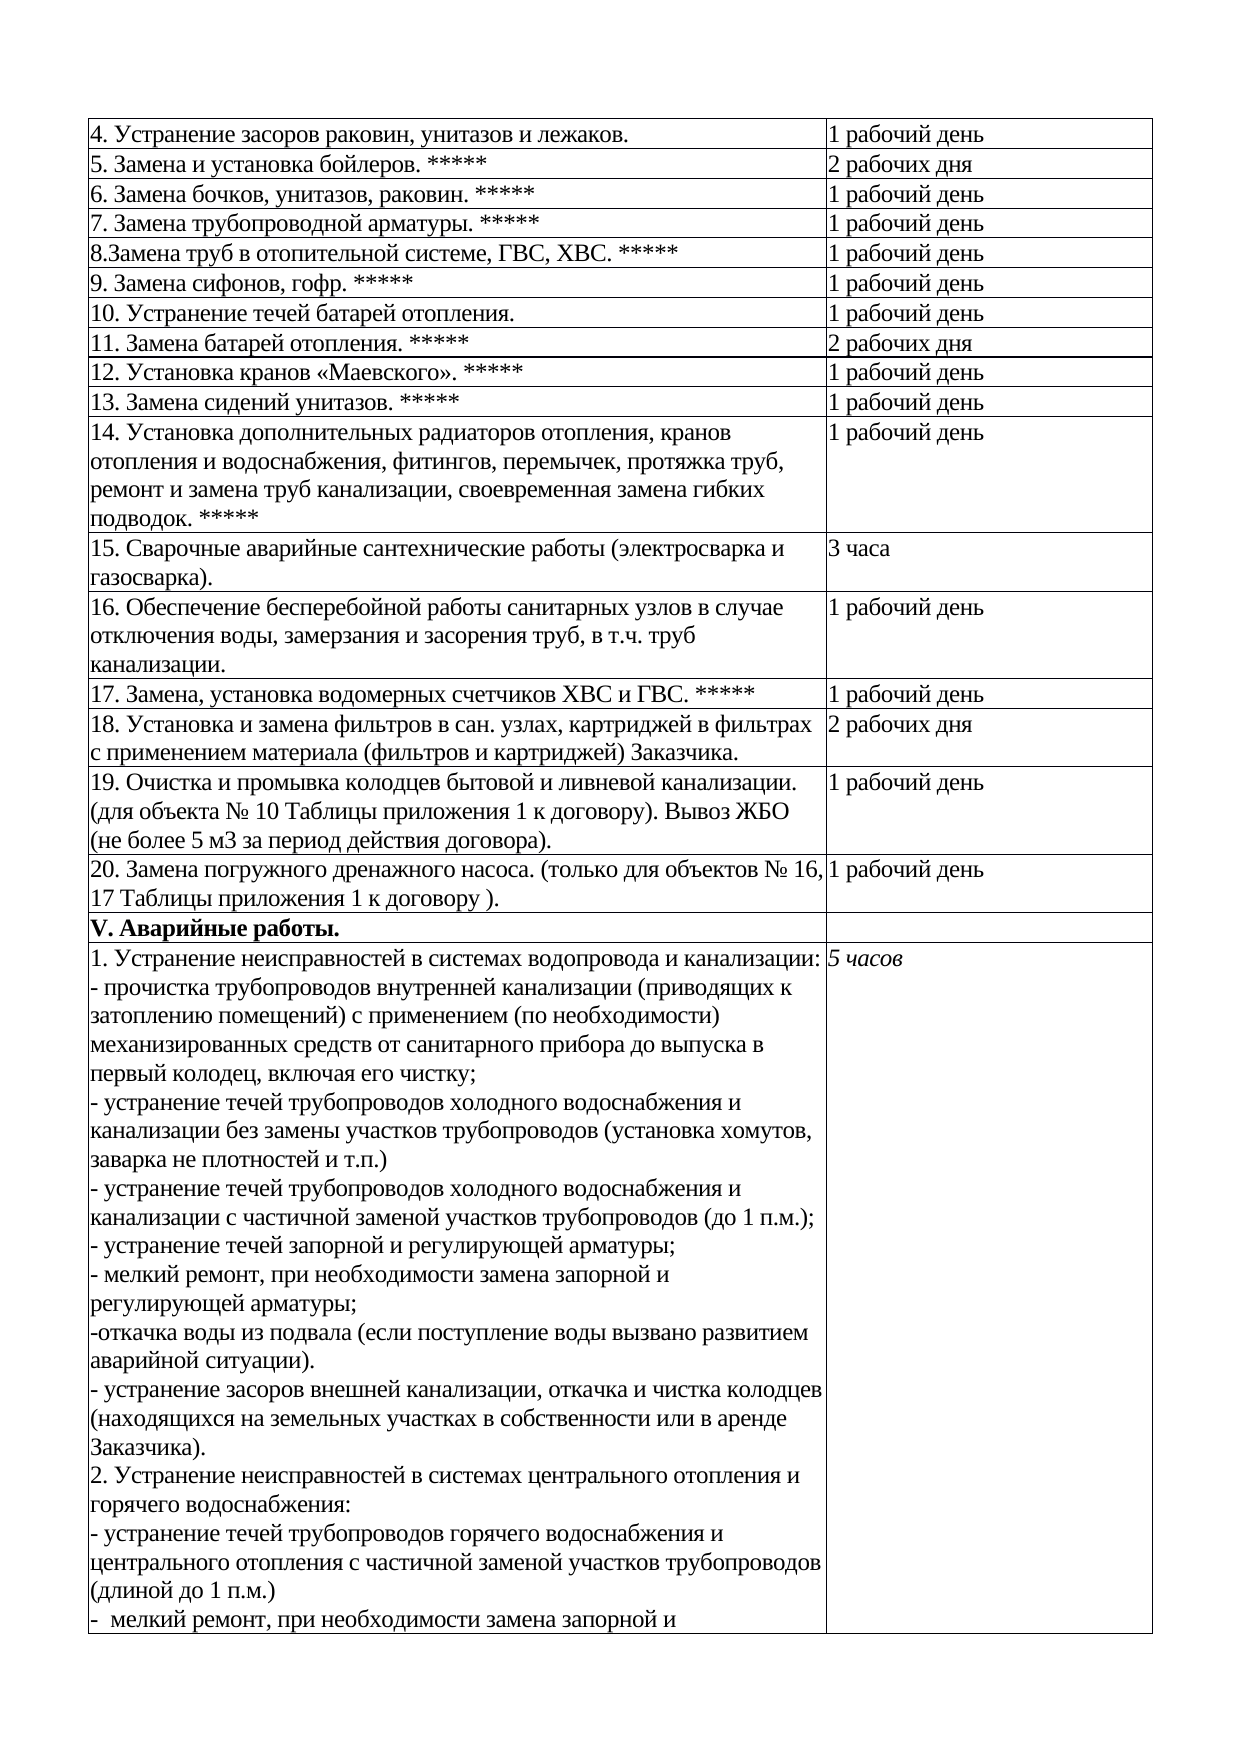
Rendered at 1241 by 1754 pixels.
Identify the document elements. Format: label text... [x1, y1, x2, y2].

table_cell 3 часа [827, 533, 1152, 591]
table_cell 1 рабочий день [827, 417, 1152, 532]
table_cell 1 рабочий день [827, 855, 1152, 912]
table_cell 11. Замена батарей отопления. ***** [89, 328, 826, 356]
table_cell 4. Устранение засоров раковин, унитазов и лежаков. [89, 119, 826, 148]
table_cell 6. Замена бочков, унитазов, раковин. ***** [89, 179, 826, 207]
table_cell 5. Замена и установка бойлеров. ***** [89, 149, 826, 178]
table_cell V. Аварийные работы. [89, 913, 826, 942]
table_cell 1 рабочий день [827, 209, 1152, 237]
table_cell [827, 913, 1152, 942]
table_cell 2 рабочих дня [827, 328, 1152, 356]
table_cell 2 рабочих дня [827, 709, 1152, 766]
table_cell 18. Установка и замена фильтров в сан. узлах, картриджей в фильтрах с применением материала (фильтров и картриджей) Заказчика. [89, 709, 826, 766]
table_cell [89, 943, 826, 1633]
table_cell 1 рабочий день [827, 268, 1152, 297]
table_cell 12. Установка кранов «Маевского». ***** [89, 358, 826, 386]
table_cell 1 рабочий день [827, 592, 1152, 678]
table_cell 13. Замена сидений унитазов. ***** [89, 387, 826, 416]
table_cell 17. Замена, установка водомерных счетчиков ХВС и ГВС. ***** [89, 679, 826, 708]
table_cell 14. Установка дополнительных радиаторов отопления, кранов отопления и водоснабжения, фитингов, перемычек, протяжка труб, ремонт и замена труб канализации, своевременная замена гибких подводок. ***** [89, 417, 826, 532]
table_cell 19. Очистка и промывка колодцев бытовой и ливневой канализации. (для объекта № 10 Таблицы приложения 1 к договору). Вывоз ЖБО (не более 5 м3 за период действия договора). [89, 767, 826, 853]
table_cell 1 рабочий день [827, 119, 1152, 148]
table_cell 1 рабочий день [827, 767, 1152, 853]
table_cell 1 рабочий день [827, 179, 1152, 207]
table_cell 16. Обеспечение бесперебойной работы санитарных узлов в случае отключения воды, замерзания и засорения труб, в т.ч. труб канализации. [89, 592, 826, 678]
table_cell 9. Замена сифонов, гофр. ***** [89, 268, 826, 297]
table_cell 7. Замена трубопроводной арматуры. ***** [89, 209, 826, 237]
table_cell 15. Сварочные аварийные сантехнические работы (электросварка и газосварка). [89, 533, 826, 591]
table_cell 1 рабочий день [827, 679, 1152, 708]
table_cell 8.Замена труб в отопительной системе, ГВС, ХВС. ***** [89, 238, 826, 267]
table_cell 20. Замена погружного дренажного насоса. (только для объектов № 16, 17 Таблицы приложения 1 к договору ). [89, 855, 826, 912]
table_cell 1 рабочий день [827, 387, 1152, 416]
table_cell 2 рабочих дня [827, 149, 1152, 178]
table_cell 1 рабочий день [827, 358, 1152, 386]
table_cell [827, 943, 1152, 1633]
table_cell 10. Устранение течей батарей отопления. [89, 298, 826, 327]
table_cell 1 рабочий день [827, 238, 1152, 267]
table_cell 1 рабочий день [827, 298, 1152, 327]
